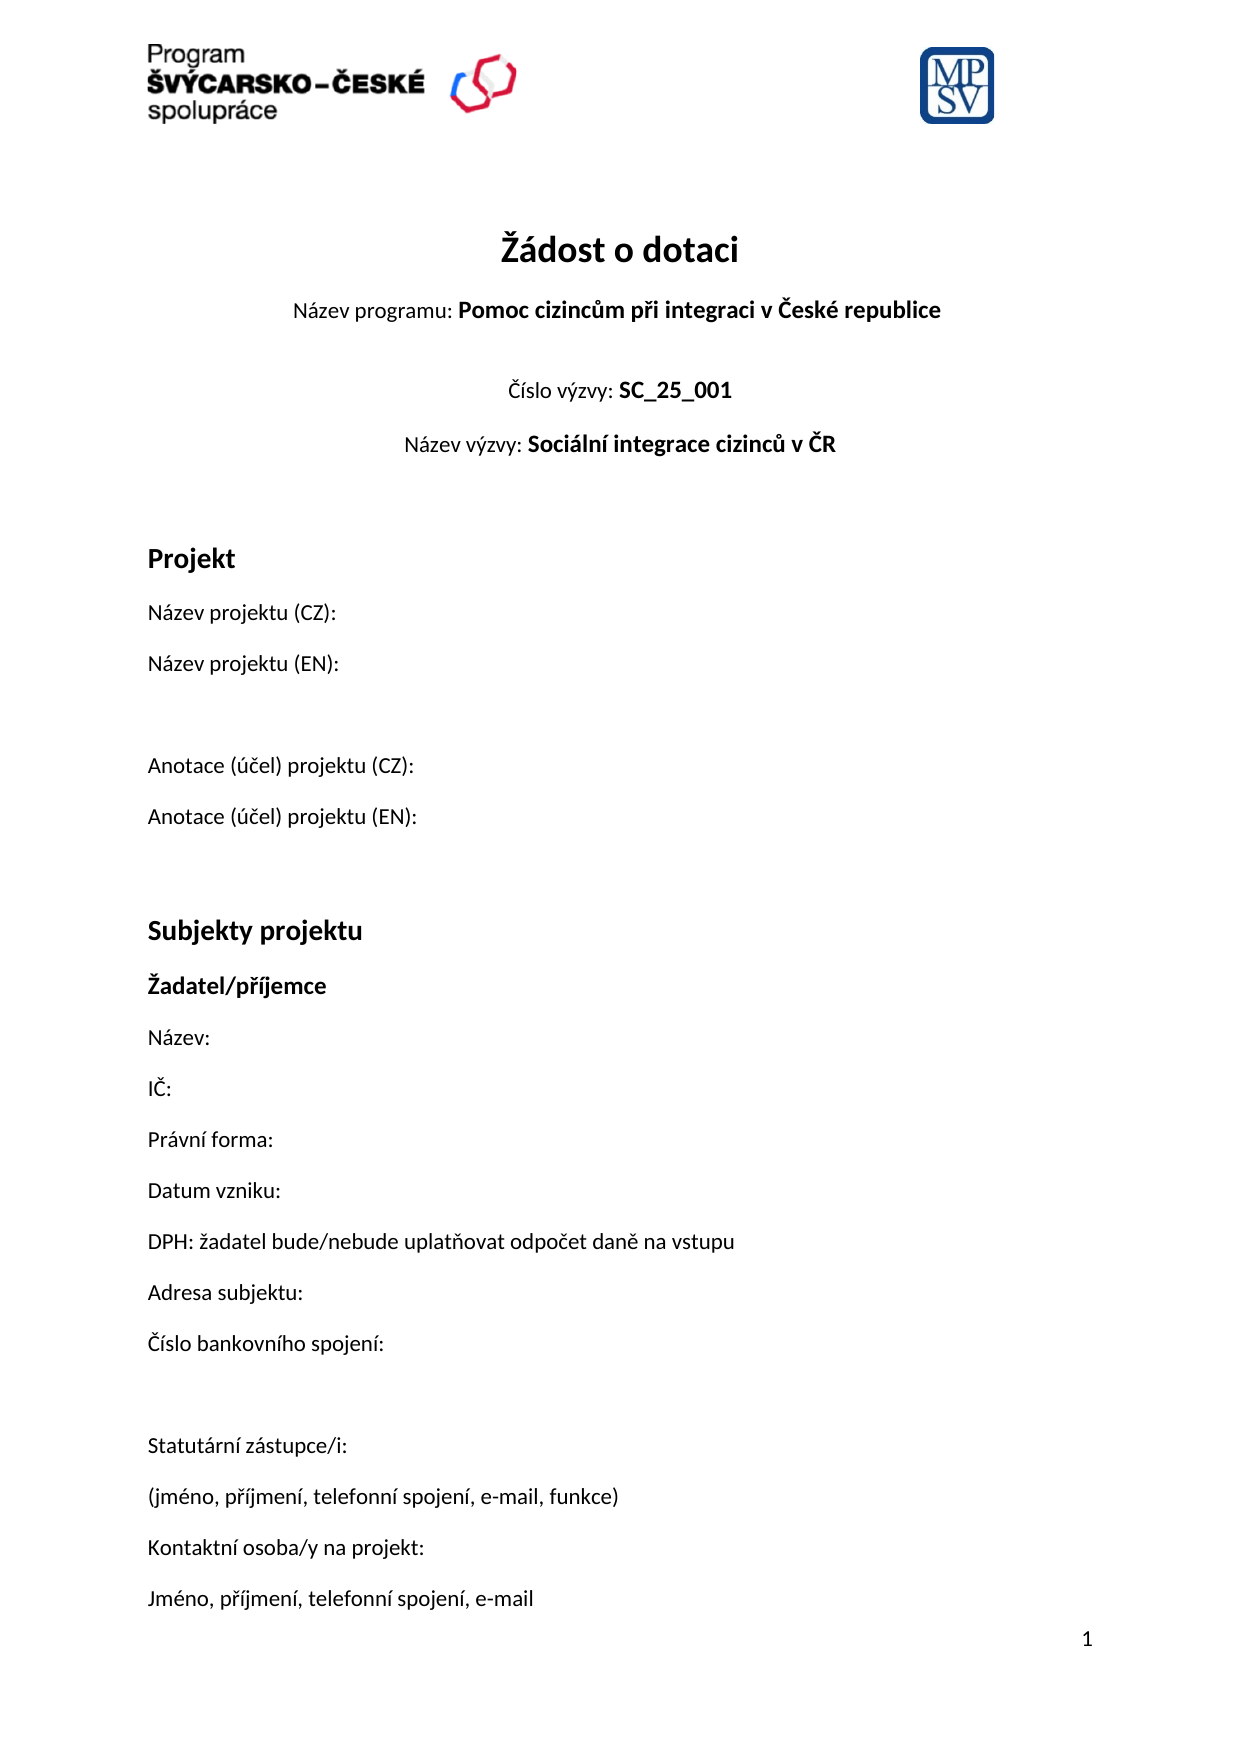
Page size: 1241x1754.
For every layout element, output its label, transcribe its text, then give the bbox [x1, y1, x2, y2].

picture [147, 44, 517, 124]
text Kontaktní osoba/y na projekt: [148, 1533, 1093, 1561]
text Datum vzniku: [148, 1176, 1093, 1204]
text Číslo výzvy: SC_25_001 [148, 374, 1093, 405]
text Anotace (účel) projektu (EN): [148, 802, 1093, 830]
text IČ: [148, 1074, 1093, 1102]
text Žadatel/příjemce [148, 970, 1093, 1001]
text Název výzvy: Sociální integrace cizinců v ČR [148, 428, 1093, 458]
text DPH: žadatel bude/nebude uplatňovat odpočet daně na vstupu [148, 1227, 1093, 1255]
text Statutární zástupce/i: [148, 1431, 1093, 1459]
text Název programu: Pomoc cizincům při integraci v České republice [148, 295, 1087, 325]
text Projekt [148, 540, 1093, 575]
text (jméno, příjmení, telefonní spojení, e-mail, funkce) [148, 1482, 1093, 1510]
text Subjekty projektu [148, 912, 1093, 947]
text Název projektu (EN): [148, 649, 1093, 677]
text Právní forma: [148, 1125, 1093, 1153]
text Anotace (účel) projektu (CZ): [148, 751, 1093, 779]
text Číslo bankovního spojení: [148, 1329, 1093, 1357]
text Název: [148, 1023, 1093, 1052]
text Jméno, příjmení, telefonní spojení, e-mail [148, 1584, 1093, 1612]
text Adresa subjektu: [148, 1278, 1093, 1306]
text Název projektu (CZ): [148, 598, 1093, 626]
text Žádost o dotaci [148, 226, 1093, 272]
picture [920, 47, 995, 124]
